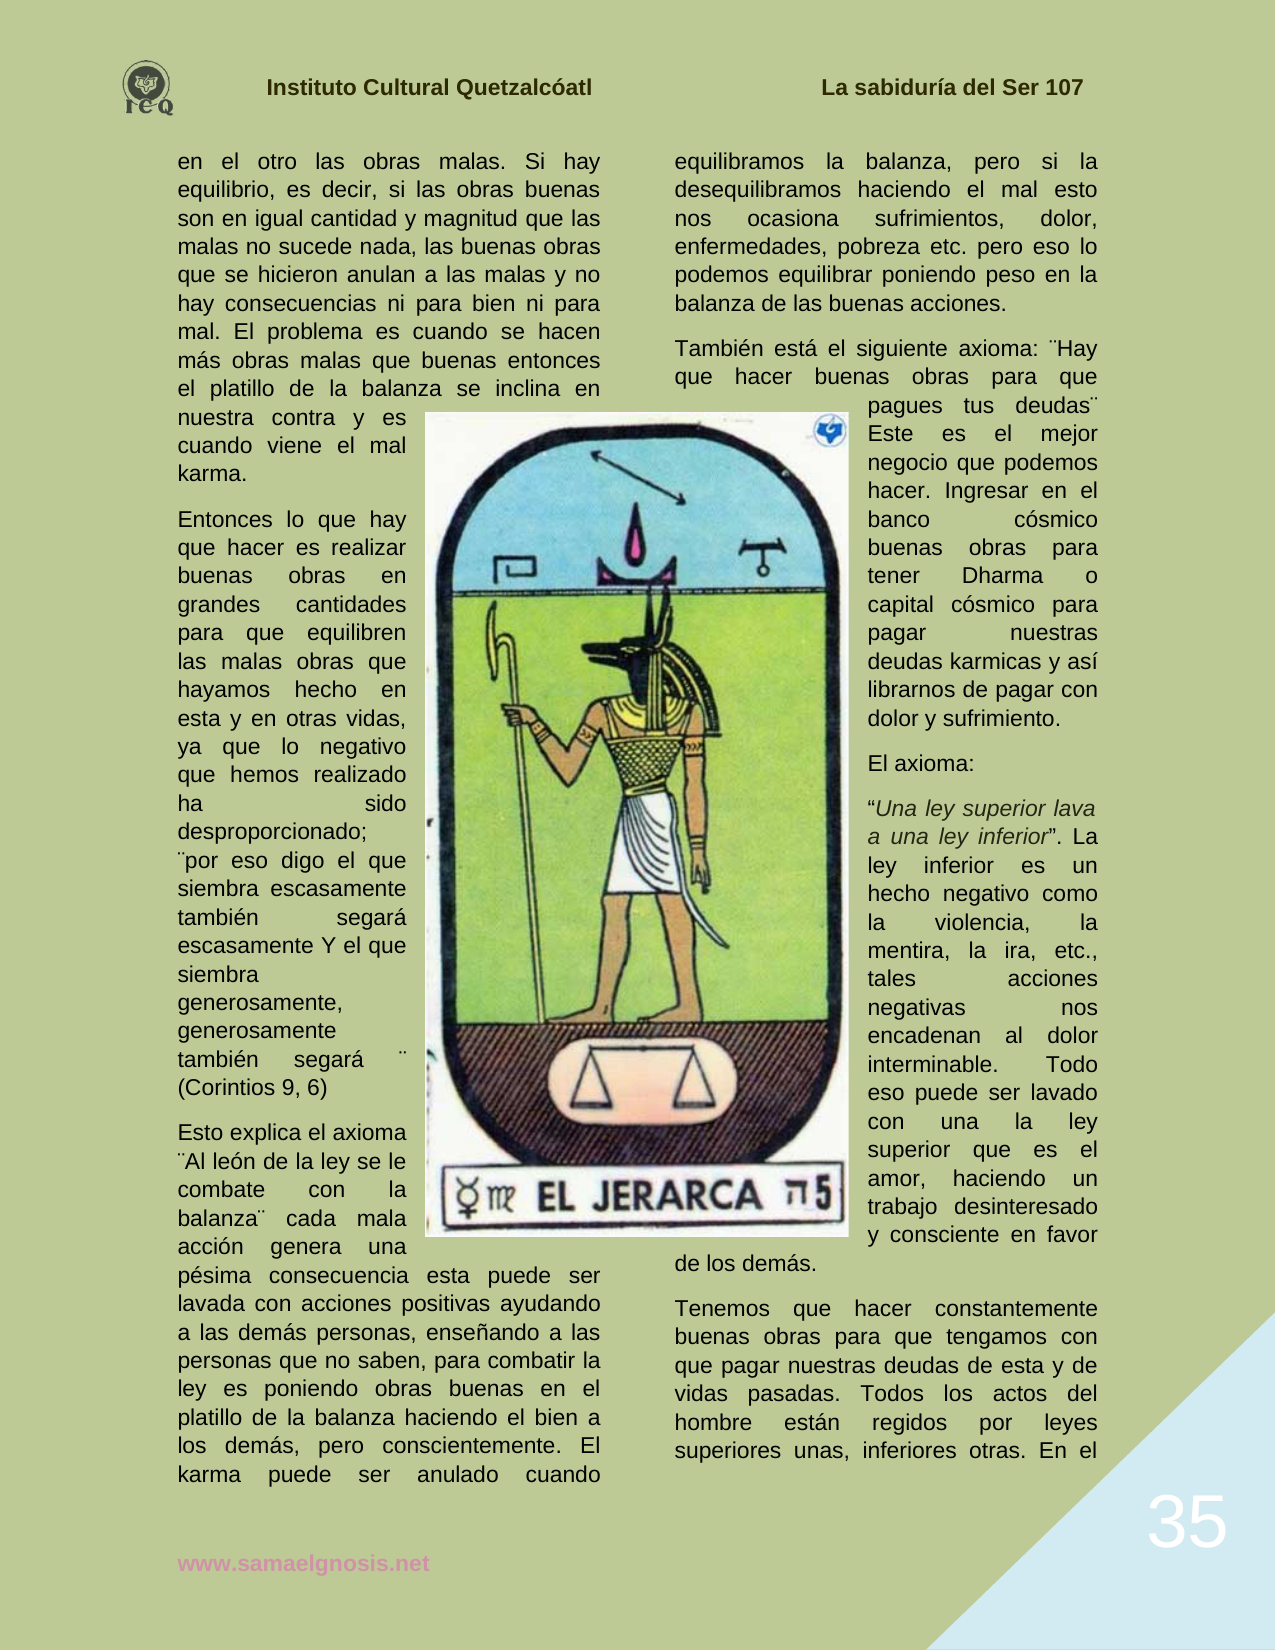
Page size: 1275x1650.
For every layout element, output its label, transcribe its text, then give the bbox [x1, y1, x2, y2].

picture [425, 412, 849, 1237]
text Esto explica el axioma ¨Al león de la ley se le combate con la balanza¨ cada mala acción genera una pésima consecuencia esta puede ser lavada con acciones positivas ayudando a las demás personas, enseñando a las personas que no saben, para combatir la ley es poniendo obras buenas en el platillo de la balanza haciendo el bien a los demás, pero conscientemente. El karma puede ser anulado cuando equilibramos la balanza, pero si la desequilibramos haciendo el mal esto nos ocasiona sufrimientos, dolor, enfermedades, pobreza etc. pero eso lo podemos equilibrar poniendo peso en la balanza de las buenas acciones. [177, 1119, 601, 1487]
text Esto explica el axioma ¨Al león de la ley se le combate con la balanza¨ cada mala acción genera una pésima consecuencia esta puede ser lavada con acciones positivas ayudando a las demás personas, enseñando a las personas que no saben, para combatir la ley es poniendo obras buenas en el platillo de la balanza haciendo el bien a los demás, pero conscientemente. El karma puede ser anulado cuando equilibramos la balanza, pero si la desequilibramos haciendo el mal esto nos ocasiona sufrimientos, dolor, enfermedades, pobreza etc. pero eso lo podemos equilibrar poniendo peso en la balanza de las buenas acciones. [674, 148, 1098, 316]
text El axioma: [849, 750, 1098, 776]
text También está el siguiente axioma: ¨Hay que hacer buenas obras para que pagues tus deudas¨ Este es el mejor negocio que podemos hacer. Ingresar en el banco cósmico buenas obras para tener Dharma o capital cósmico para pagar nuestras deudas karmicas y así librarnos de pagar con dolor y sufrimiento. [674, 335, 1098, 731]
text “Una ley superior lava a una ley inferior”. La ley inferior es un hecho negativo como la violencia, la mentira, la ira, etc., tales acciones negativas nos encadenan al dolor interminable. Todo eso puede ser lavado con una la ley superior que es el amor, haciendo un trabajo desinteresado y consciente en favor de los demás. [674, 795, 1098, 1276]
text Entonces lo que hay que hacer es realizar buenas obras en grandes cantidades para que equilibren las malas obras que hayamos hecho en esta y en otras vidas, ya que lo negativo que hemos realizado ha sido desproporcionado; ¨por eso digo el que siembra escasamente también segará escasamente Y el que siembra generosamente, generosamente también segará ¨ (Corintios 9, 6) [177, 506, 425, 1101]
